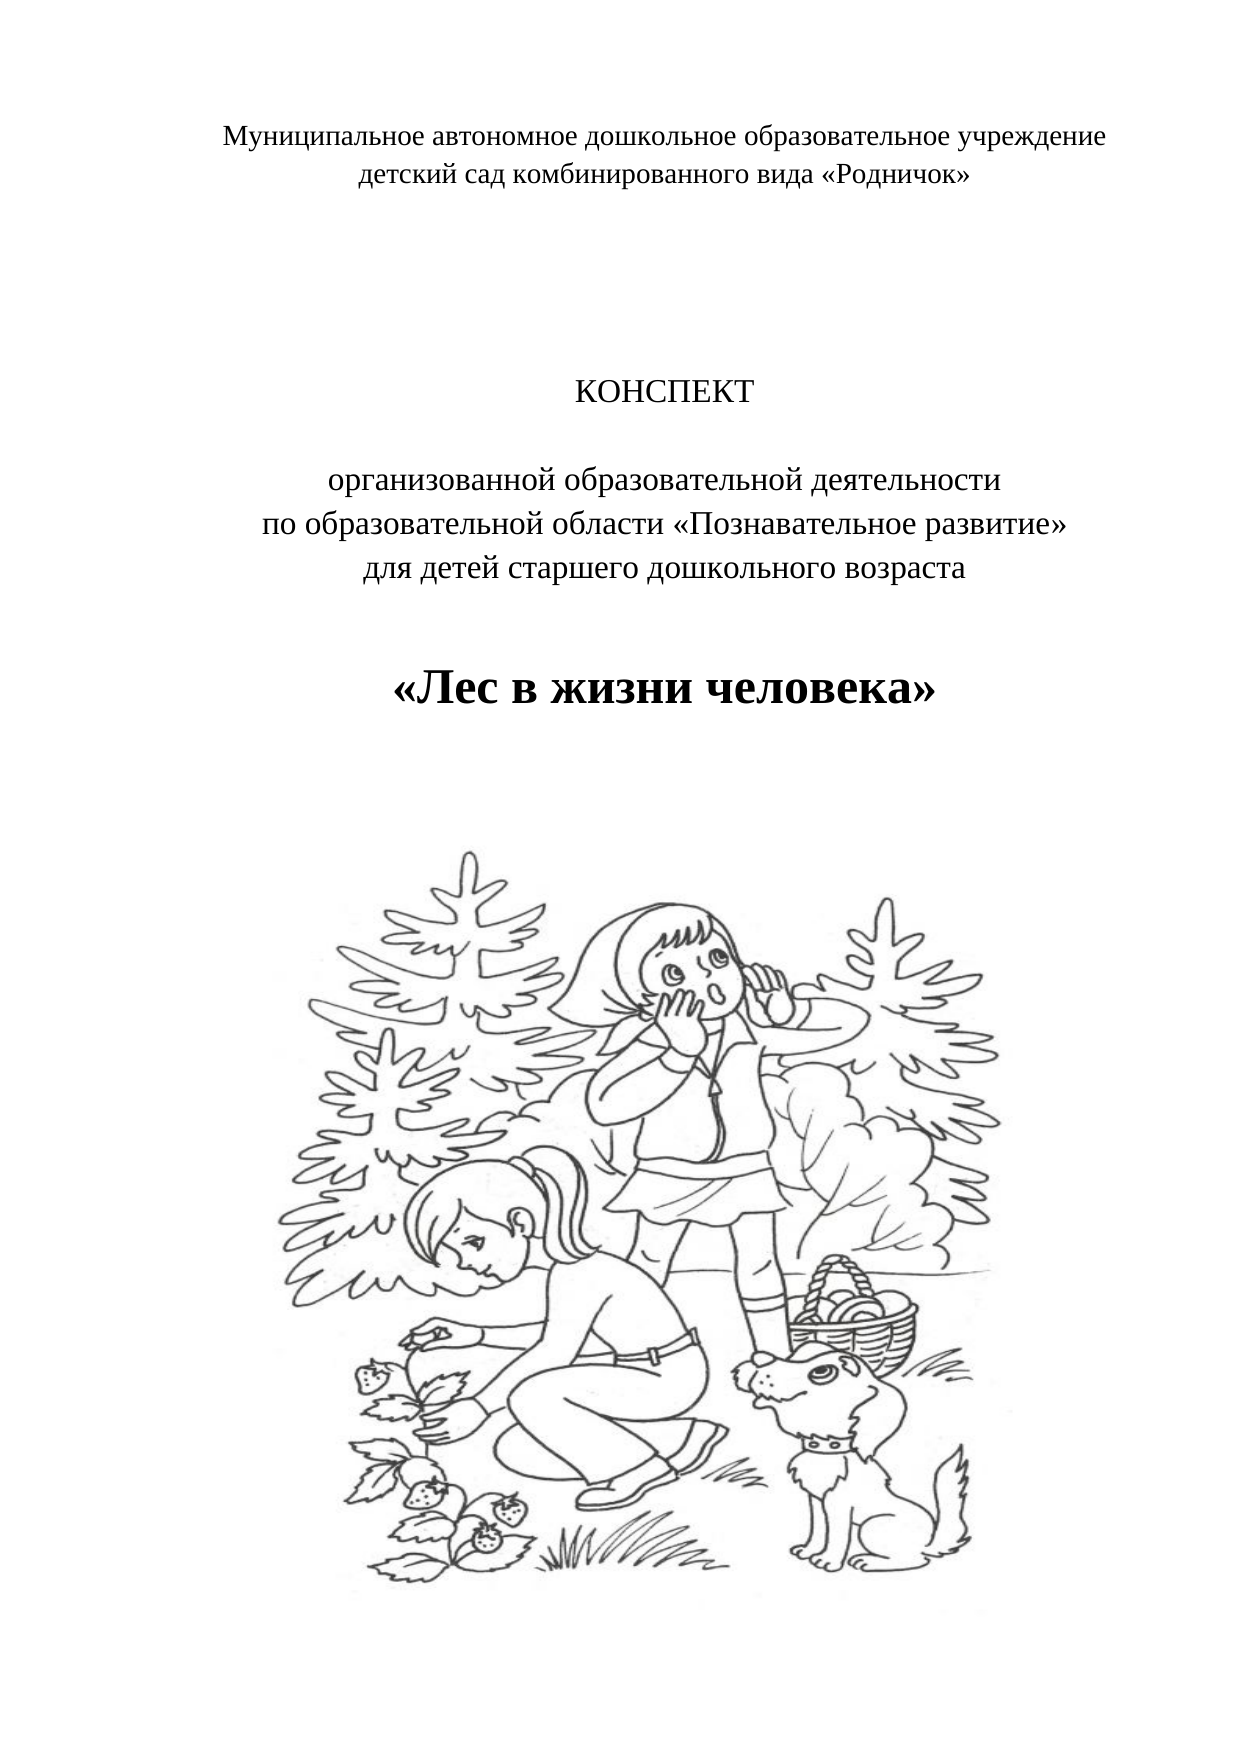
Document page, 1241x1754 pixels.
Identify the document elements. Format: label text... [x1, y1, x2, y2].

text для детей старшего дошкольного возраста [177, 548, 1152, 586]
text детский сад комбинированного вида «Родничок» [177, 157, 1152, 190]
text «Лес в жизни человека» [177, 657, 1152, 714]
text КОНСПЕКТ [177, 371, 1152, 410]
text организованной образовательной деятельности [177, 459, 1152, 498]
text Муниципальное автономное дошкольное образовательное учреждение [177, 118, 1152, 152]
picture [261, 836, 1044, 1617]
text по образовательной области «Познавательное развитие» [177, 504, 1152, 542]
